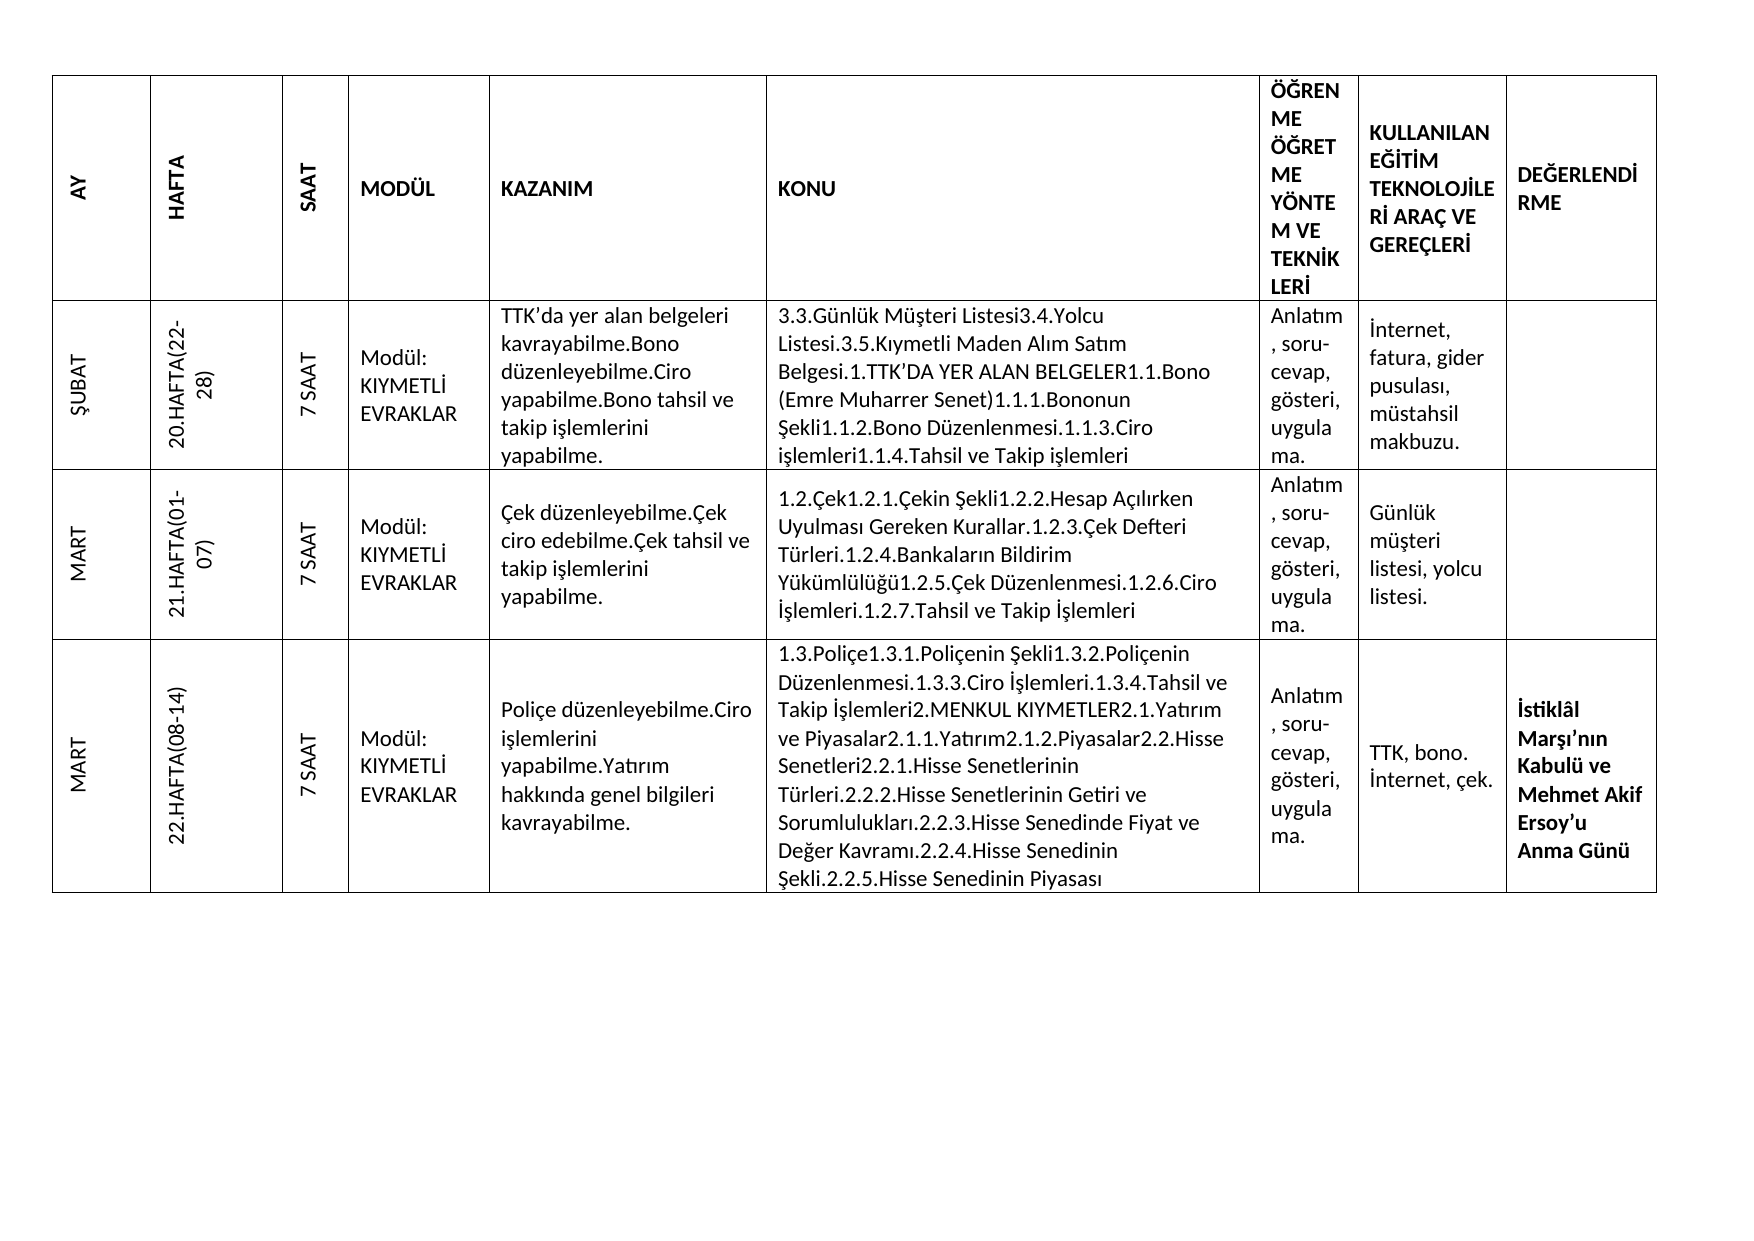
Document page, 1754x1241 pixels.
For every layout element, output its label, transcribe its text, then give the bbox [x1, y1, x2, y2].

table_cell 1.2.Çek1.2.1.Çekin Şekli1.2.2.Hesap Açılırken Uyulması Gereken Kurallar.1.2.3.Çek Defteri Türleri.1.2.4.Bankaların Bildirim Yükümlülüğü1.2.5.Çek Düzenlenmesi.1.2.6.Ciro İşlemleri.1.2.7.Tahsil ve Takip İşlemleri [767, 470, 1259, 638]
table_header KAZANIM [490, 76, 766, 300]
table_cell [1507, 301, 1656, 469]
table_cell 22.HAFTA(08-14) [151, 640, 282, 892]
table_cell TTK’da yer alan belgeleri kavrayabilme.Bono düzenleyebilme.Ciro yapabilme.Bono tahsil ve takip işlemlerini yapabilme. [490, 301, 766, 469]
table_header SAAT [283, 76, 348, 300]
table_cell 7 SAAT [283, 301, 348, 469]
table_cell Anlatım, soru-cevap, gösteri, uygulama. [1260, 640, 1358, 892]
table_header HAFTA [151, 76, 282, 300]
table_cell 7 SAAT [283, 470, 348, 638]
table_cell 21.HAFTA(01-07) [151, 470, 282, 638]
table_header MODÜL [349, 76, 489, 300]
table_cell Poliçe düzenleyebilme.Ciro işlemlerini yapabilme.Yatırım hakkında genel bilgileri kavrayabilme. [490, 640, 766, 892]
table_cell MART [53, 640, 150, 892]
table_cell Anlatım, soru-cevap, gösteri, uygulama. [1260, 301, 1358, 469]
table_cell Çek düzenleyebilme.Çek ciro edebilme.Çek tahsil ve takip işlemlerini yapabilme. [490, 470, 766, 638]
table_cell İstiklâl Marşı’nın Kabulü ve Mehmet Akif Ersoy’u Anma Günü [1507, 640, 1656, 892]
table_cell ŞUBAT [53, 301, 150, 469]
table_cell 7 SAAT [283, 640, 348, 892]
table_header ÖĞRENME ÖĞRETME YÖNTEM VE TEKNİKLERİ [1260, 76, 1358, 300]
table_cell [1507, 470, 1656, 638]
table_cell 3.3.Günlük Müşteri Listesi3.4.Yolcu Listesi.3.5.Kıymetli Maden Alım Satım Belgesi.1.TTK’DA YER ALAN BELGELER1.1.Bono (Emre Muharrer Senet)1.1.1.Bononun Şekli1.1.2.Bono Düzenlenmesi.1.1.3.Ciro işlemleri1.1.4.Tahsil ve Takip işlemleri [767, 301, 1259, 469]
table_cell Modül: KIYMETLİ EVRAKLAR [349, 301, 489, 469]
table_cell 20.HAFTA(22-28) [151, 301, 282, 469]
table_header AY [53, 76, 150, 300]
table_cell Anlatım, soru-cevap, gösteri, uygulama. [1260, 470, 1358, 638]
table_header KONU [767, 76, 1259, 300]
table_cell İnternet, fatura, gider pusulası, müstahsil makbuzu. [1359, 301, 1506, 469]
table_cell MART [53, 470, 150, 638]
table_cell Modül: KIYMETLİ EVRAKLAR [349, 640, 489, 892]
table_cell Günlük müşteri listesi, yolcu listesi. [1359, 470, 1506, 638]
table_header DEĞERLENDİRME [1507, 76, 1656, 300]
table_cell TTK, bono. İnternet, çek. [1359, 640, 1506, 892]
table_header KULLANILAN EĞİTİM TEKNOLOJİLERİ ARAÇ VE GEREÇLERİ [1359, 76, 1506, 300]
table_cell 1.3.Poliçe1.3.1.Poliçenin Şekli1.3.2.Poliçenin Düzenlenmesi.1.3.3.Ciro İşlemleri.1.3.4.Tahsil ve Takip İşlemleri2.MENKUL KIYMETLER2.1.Yatırım ve Piyasalar2.1.1.Yatırım2.1.2.Piyasalar2.2.Hisse Senetleri2.2.1.Hisse Senetlerinin Türleri.2.2.2.Hisse Senetlerinin Getiri ve Sorumlulukları.2.2.3.Hisse Senedinde Fiyat ve Değer Kavramı.2.2.4.Hisse Senedinin Şekli.2.2.5.Hisse Senedinin Piyasası [767, 640, 1259, 892]
table_cell Modül: KIYMETLİ EVRAKLAR [349, 470, 489, 638]
